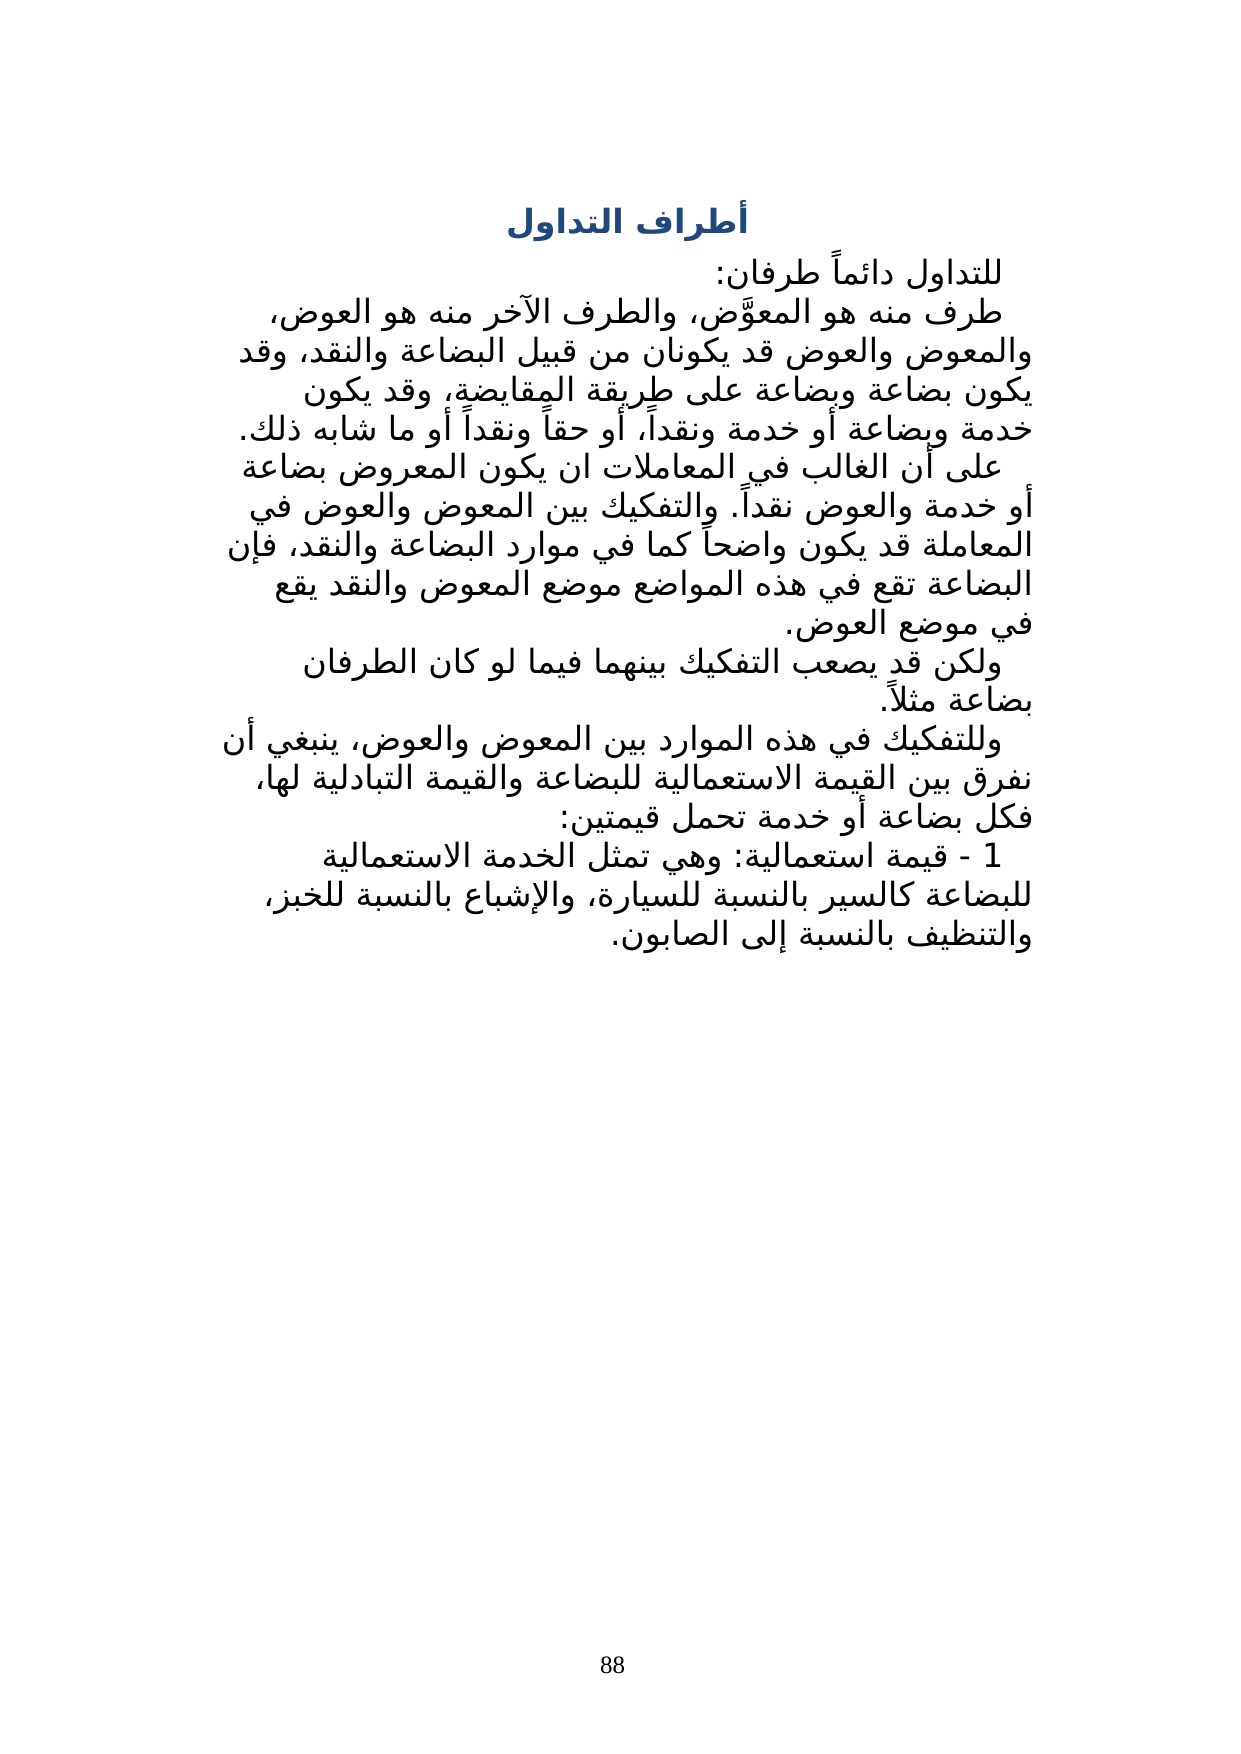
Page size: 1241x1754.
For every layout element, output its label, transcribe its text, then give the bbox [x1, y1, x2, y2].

subtitle أطراف التداول [222, 202, 1033, 241]
text وللتفكيك في هذه الموارد بين المعوض والعوض، ينبغي أن نفرق بين القيمة الاستعمالية للبضاعة والقيمة التبادلية لها، فكل بضاعة أو خدمة تحمل قيمتين: [222, 720, 1033, 836]
text ولكن قد يصعب التفكيك بينهما فيما لو كان الطرفان بضاعة مثلاً. [222, 642, 1033, 720]
text طرف منه هو المعوَّض، والطرف الآخر منه هو العوض، والمعوض والعوض قد يكونان من قبيل البضاعة والنقد، وقد يكون بضاعة وبضاعة على طريقة المقايضة، وقد يكون خدمة وبضاعة أو خدمة ونقداً، أو حقاً ونقداً أو ما شابه ذلك. [222, 292, 1033, 448]
text للتداول دائماً طرفان: [222, 253, 1033, 292]
text على أن الغالب في المعاملات ان يكون المعروض بضاعة أو خدمة والعوض نقداً. والتفكيك بين المعوض والعوض في المعاملة قد يكون واضحاً كما في موارد البضاعة والنقد، فإن البضاعة تقع في هذه المواضع موضع المعوض والنقد يقع في موضع العوض. [222, 448, 1033, 642]
text 1 - قيمة استعمالية: وهي تمثل الخدمة الاستعمالية للبضاعة كالسير بالنسبة للسيارة، والإشباع بالنسبة للخبز، والتنظيف بالنسبة إلى الصابون. [222, 836, 1033, 953]
